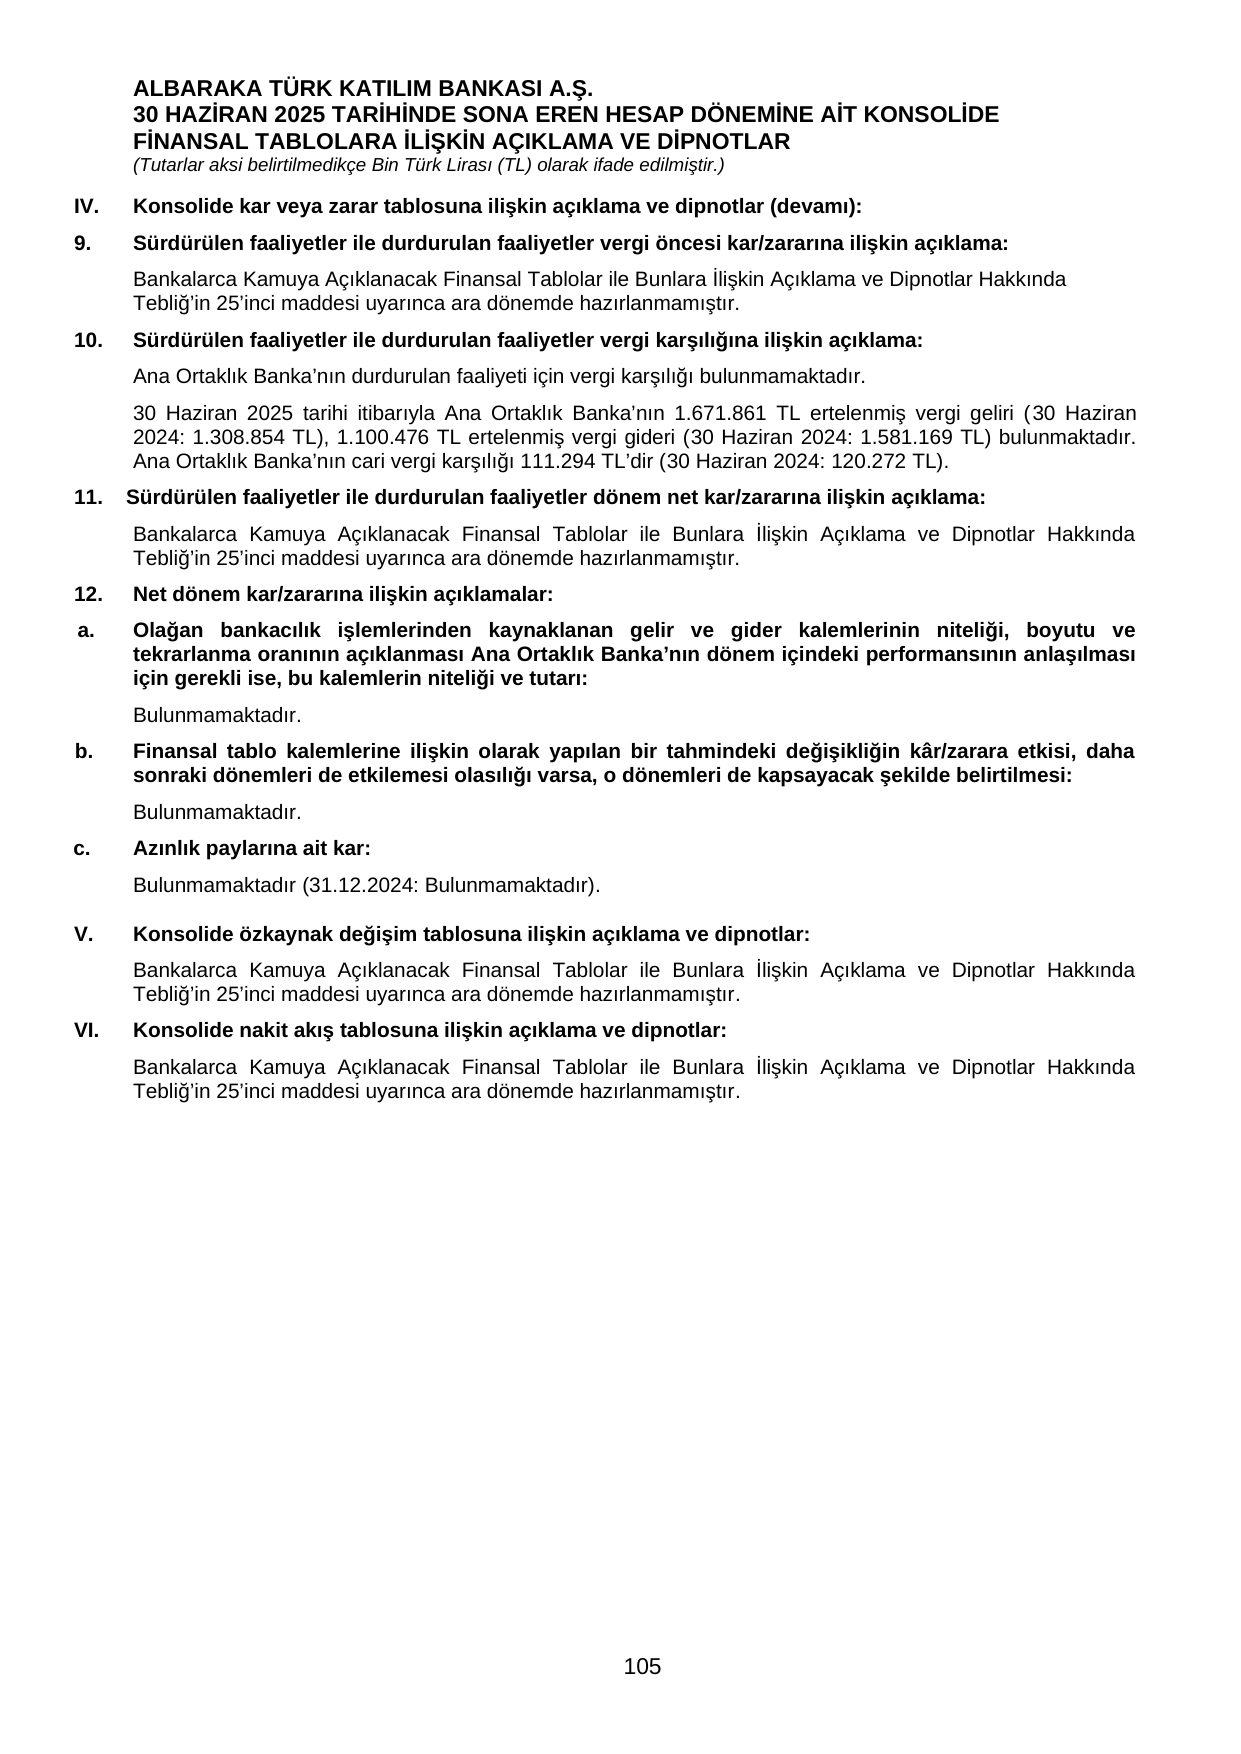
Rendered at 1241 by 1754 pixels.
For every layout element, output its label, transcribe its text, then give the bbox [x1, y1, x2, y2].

text c. Azınlık paylarına ait kar: [73, 836, 1137, 860]
text Bulunmamaktadır (31.12.2024: Bulunmamaktadır). [133, 872, 1137, 896]
text VI. Konsolide nakit akış tablosuna ilişkin açıklama ve dipnotlar: [74, 1018, 1137, 1042]
text a. Olağan bankacılık işlemlerinden kaynaklanan gelir ve gider kalemlerinin niteliği, boyutu ve tekrarlanma oranının açıklanması Ana Ortaklık Banka’nın dönem içindeki performansının anlaşılması için gerekli ise, bu kalemlerin niteliği ve tutarı: [77, 618, 1137, 690]
text 30 Haziran 2025 tarihi itibarıyla Ana Ortaklık Banka’nın 1.671.861 TL ertelenmiş vergi geliri (30 Haziran 2024: 1.308.854 TL), 1.100.476 TL ertelenmiş vergi gideri (30 Haziran 2024: 1.581.169 TL) bulunmaktadır. Ana Ortaklık Banka’nın cari vergi karşılığı 111.294 TL’dir (30 Haziran 2024: 120.272 TL). [133, 401, 1137, 472]
text V. Konsolide özkaynak değişim tablosuna ilişkin açıklama ve dipnotlar: [74, 921, 1137, 945]
text Bankalarca Kamuya Açıklanacak Finansal Tablolar ile Bunlara İlişkin Açıklama ve Dipnotlar Hakkında Tebliğ’in 25’inci maddesi uyarınca ara dönemde hazırlanmamıştır. [133, 267, 1137, 315]
text IV. Konsolide kar veya zarar tablosuna ilişkin açıklama ve dipnotlar (devamı): [74, 194, 1137, 218]
text b. Finansal tablo kalemlerine ilişkin olarak yapılan bir tahmindeki değişikliğin kâr/zarara etkisi, daha sonraki dönemleri de etkilemesi olasılığı varsa, o dönemleri de kapsayacak şekilde belirtilmesi: [74, 739, 1137, 787]
list Sürdürülen faaliyetler ile durdurulan faaliyetler vergi karşılığına ilişkin açıklama: [74, 328, 1137, 352]
text 9. Sürdürülen faaliyetler ile durdurulan faaliyetler vergi öncesi kar/zararına ilişkin açıklama: [74, 231, 1137, 255]
text 11. Sürdürülen faaliyetler ile durdurulan faaliyetler dönem net kar/zararına ilişkin açıklama: [74, 485, 1137, 509]
text Ana Ortaklık Banka’nın durdurulan faaliyeti için vergi karşılığı bulunmamaktadır. [133, 364, 1137, 388]
list Bankalarca Kamuya Açıklanacak Finansal Tablolar ile Bunlara İlişkin Açıklama ve Dipnotlar Hakkında Tebliğ’in 25’inci maddesi uyarınca ara dönemde hazırlanmamıştır. [133, 1055, 1137, 1103]
list Bankalarca Kamuya Açıklanacak Finansal Tablolar ile Bunlara İlişkin Açıklama ve Dipnotlar Hakkında Tebliğ’in 25’inci maddesi uyarınca ara dönemde hazırlanmamıştır. [133, 958, 1137, 1006]
text 12. Net dönem kar/zararına ilişkin açıklamalar: [74, 582, 1137, 606]
text Bankalarca Kamuya Açıklanacak Finansal Tablolar ile Bunlara İlişkin Açıklama ve Dipnotlar Hakkında Tebliğ’in 25’inci maddesi uyarınca ara dönemde hazırlanmamıştır. [133, 521, 1137, 569]
text Bulunmamaktadır. [133, 703, 1137, 727]
text Bulunmamaktadır. [133, 799, 1137, 823]
